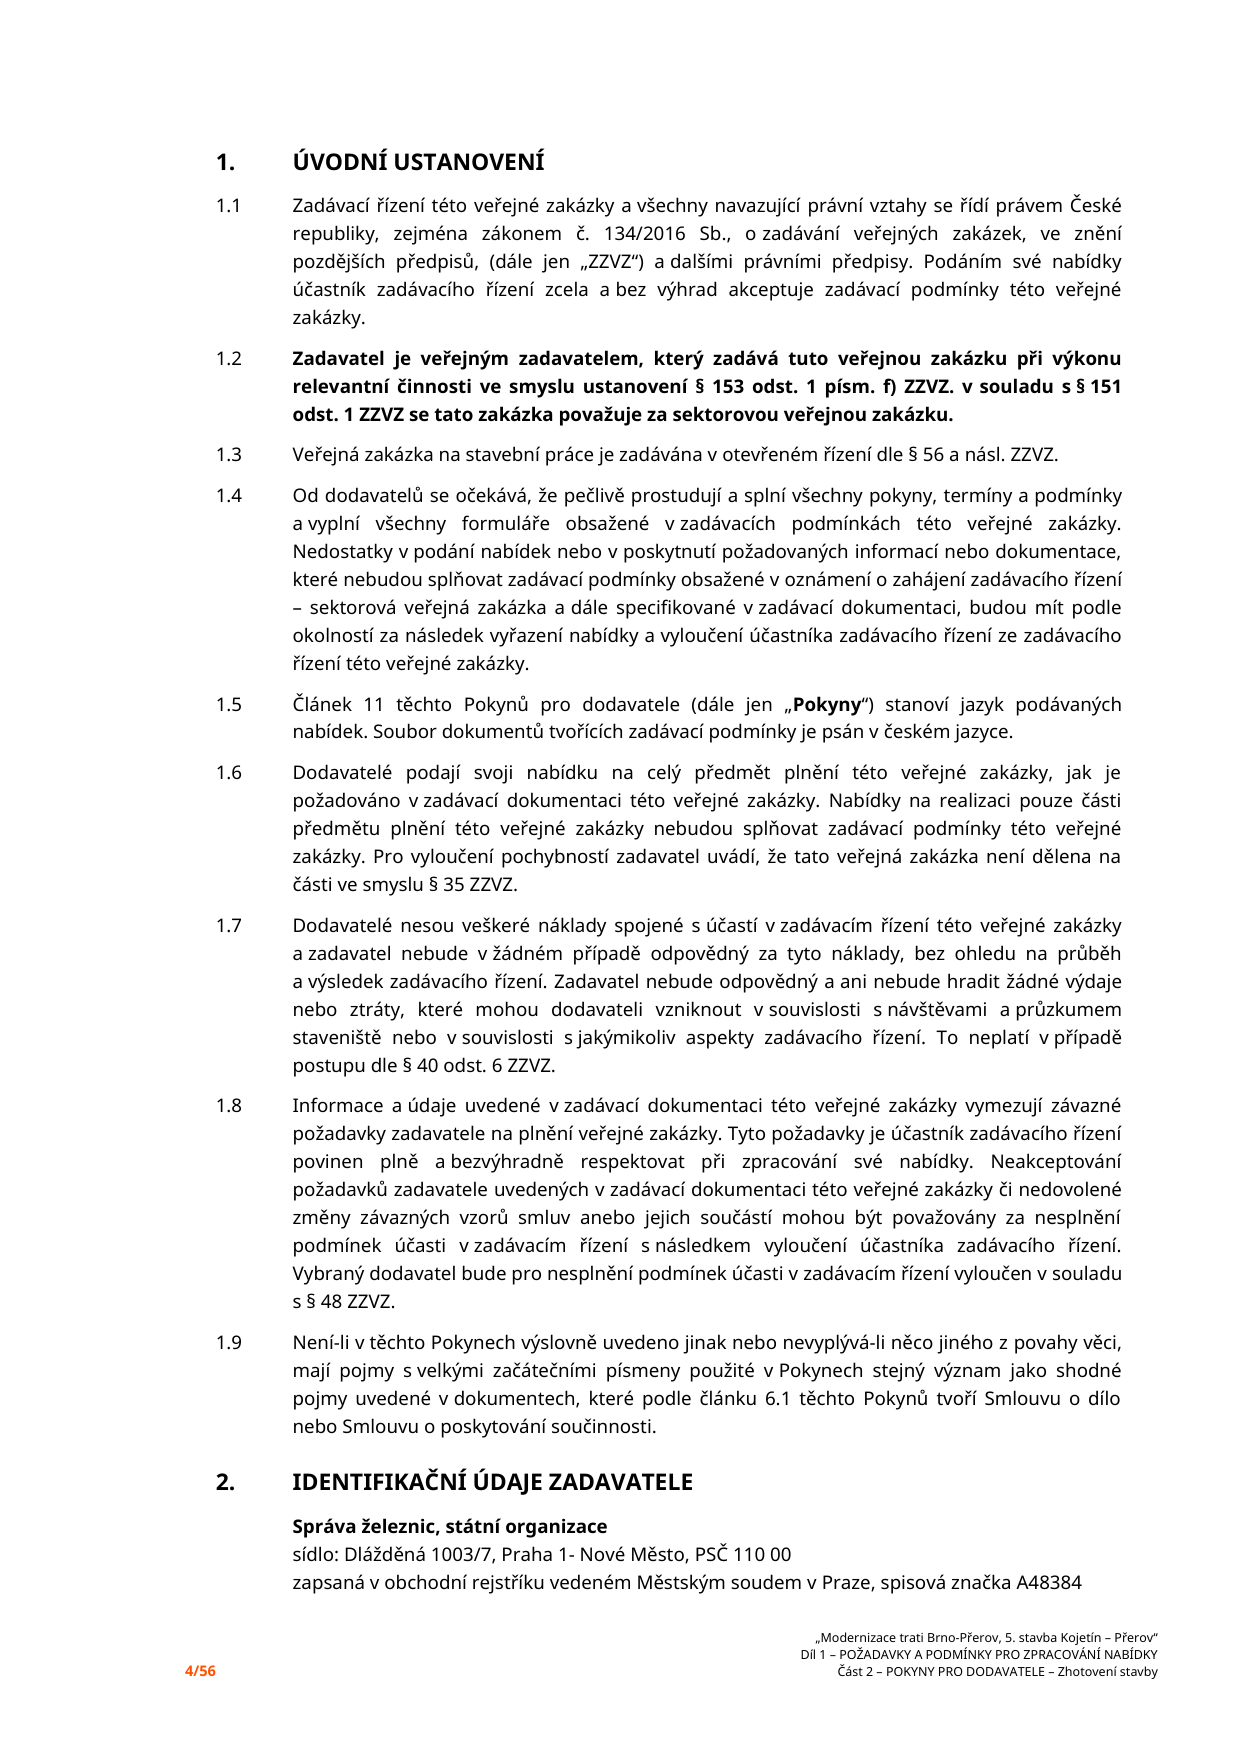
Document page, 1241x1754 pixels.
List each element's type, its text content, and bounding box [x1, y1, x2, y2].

text ÚVODNÍ USTANOVENÍ [216, 146, 1122, 177]
text Zadavatel je veřejným zadavatelem, který zadává tuto veřejnou zakázku při výkonu relevantní činnosti ve smyslu ustanovení § 153 odst. 1 písm. f) ZZVZ. v souladu s § 151 odst. 1 ZZVZ se tato zakázka považuje za sektorovou veřejnou zakázku. [216, 345, 1122, 427]
text zapsaná v obchodní rejstříku vedeném Městským soudem v Praze, spisová značka A48384 [292, 1569, 1122, 1595]
text Informace a údaje uvedené v zadávací dokumentaci této veřejné zakázky vymezují závazné požadavky zadavatele na plnění veřejné zakázky. Tyto požadavky je účastník zadávacího řízení povinen plně a bezvýhradně respektovat při zpracování své nabídky. Neakceptování požadavků zadavatele uvedených v zadávací dokumentaci této veřejné zakázky či nedovolené změny závazných vzorů smluv anebo jejich součástí mohou být považovány za nesplnění podmínek účasti v zadávacím řízení s následkem vyloučení účastníka zadávacího řízení. Vybraný dodavatel bude pro nesplnění podmínek účasti v zadávacím řízení vyloučen v souladu s § 48 ZZVZ. [216, 1093, 1122, 1314]
text IDENTIFIKAČNÍ ÚDAJE ZADAVATELE [216, 1466, 1122, 1498]
text Článek 11 těchto Pokynů pro dodavatele (dále jen „Pokyny“) stanoví jazyk podávaných nabídek. Soubor dokumentů tvořících zadávací podmínky je psán v českém jazyce. [216, 691, 1122, 744]
text Dodavatelé nesou veškeré náklady spojené s účastí v zadávacím řízení této veřejné zakázky a zadavatel nebude v žádném případě odpovědný za tyto náklady, bez ohledu na průběh a výsledek zadávacího řízení. Zadavatel nebude odpovědný a ani nebude hradit žádné výdaje nebo ztráty, které mohou dodavateli vzniknout v souvislosti s návštěvami a průzkumem staveniště nebo v souvislosti s jakýmikoliv aspekty zadávacího řízení. To neplatí v případě postupu dle § 40 odst. 6 ZZVZ. [216, 912, 1122, 1078]
text Veřejná zakázka na stavební práce je zadávána v otevřeném řízení dle § 56 a násl. ZZVZ. [216, 442, 1122, 467]
text sídlo: Dlážděná 1003/7, Praha 1- Nové Město, PSČ 110 00 [292, 1541, 1122, 1567]
text Dodavatelé podají svoji nabídku na celý předmět plnění této veřejné zakázky, jak je požadováno v zadávací dokumentaci této veřejné zakázky. Nabídky na realizaci pouze části předmětu plnění této veřejné zakázky nebudou splňovat zadávací podmínky této veřejné zakázky. Pro vyloučení pochybností zadavatel uvádí, že tato veřejná zakázka není dělena na části ve smyslu § 35 ZZVZ. [216, 759, 1122, 897]
text Správa železnic, státní organizace [292, 1513, 1122, 1539]
text Od dodavatelů se očekává, že pečlivě prostudují a splní všechny pokyny, termíny a podmínky a vyplní všechny formuláře obsažené v zadávacích podmínkách této veřejné zakázky. Nedostatky v podání nabídek nebo v poskytnutí požadovaných informací nebo dokumentace, které nebudou splňovat zadávací podmínky obsažené v oznámení o zahájení zadávacího řízení – sektorová veřejná zakázka a dále specifikované v zadávací dokumentaci, budou mít podle okolností za následek vyřazení nabídky a vyloučení účastníka zadávacího řízení ze zadávacího řízení této veřejné zakázky. [216, 482, 1122, 676]
text Zadávací řízení této veřejné zakázky a všechny navazující právní vztahy se řídí právem České republiky, zejména zákonem č. 134/2016 Sb., o zadávání veřejných zakázek, ve znění pozdějších předpisů, (dále jen „ZZVZ“) a dalšími právními předpisy. Podáním své nabídky účastník zadávacího řízení zcela a bez výhrad akceptuje zadávací podmínky této veřejné zakázky. [216, 192, 1122, 330]
text Není-li v těchto Pokynech výslovně uvedeno jinak nebo nevyplývá-li něco jiného z povahy věci, mají pojmy s velkými začátečními písmeny použité v Pokynech stejný význam jako shodné pojmy uvedené v dokumentech, které podle článku 6.1 těchto Pokynů tvoří Smlouvu o dílo nebo Smlouvu o poskytování součinnosti. [216, 1329, 1122, 1439]
